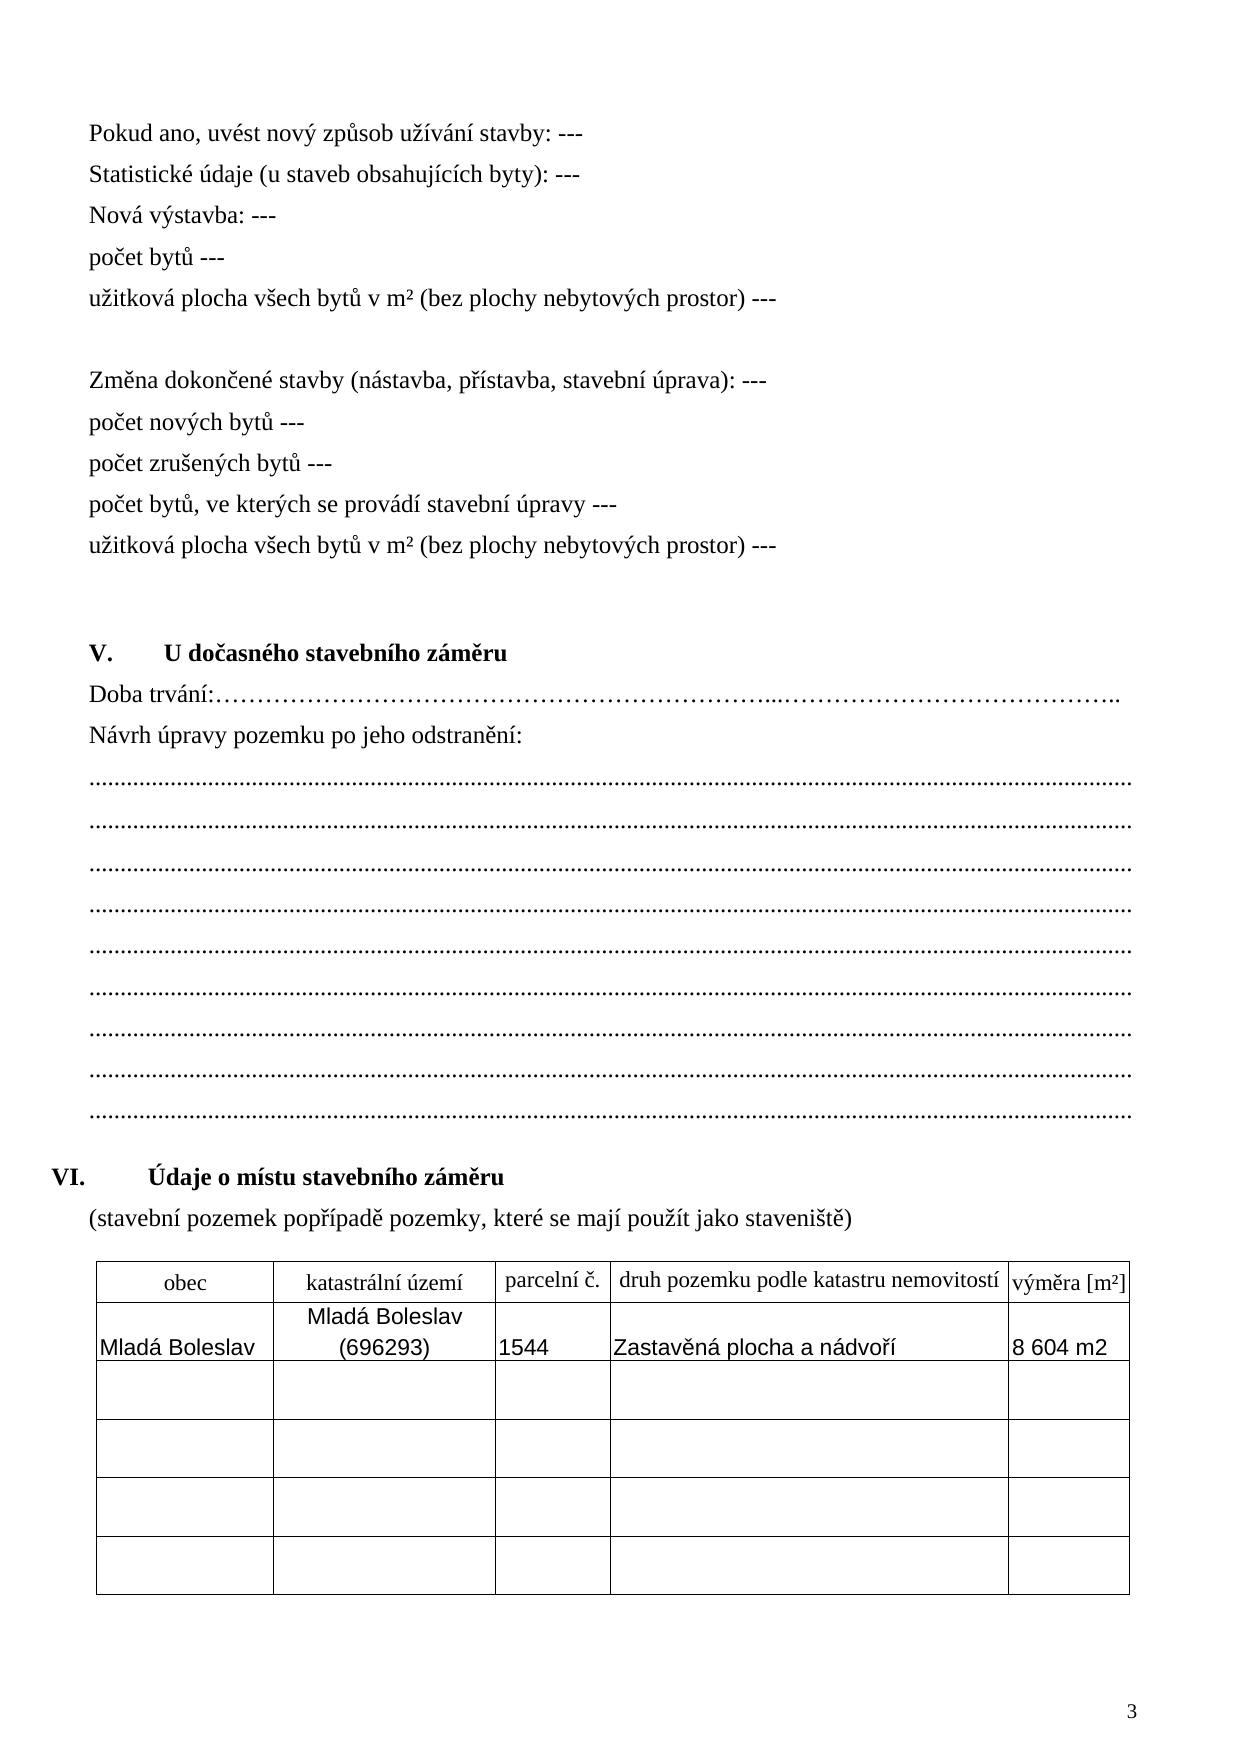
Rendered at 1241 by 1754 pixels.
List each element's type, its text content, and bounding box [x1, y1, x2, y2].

text ....................................................................................................................................................................... [89, 889, 1137, 918]
text počet zrušených bytů --- [89, 448, 1137, 477]
table_cell [1009, 1361, 1129, 1418]
text Statistické údaje (u staveb obsahujících byty): --- [89, 159, 1137, 188]
table_header katastrální území [274, 1262, 495, 1302]
table_cell [496, 1420, 610, 1477]
table_cell [97, 1478, 273, 1536]
text ....................................................................................................................................................................... [89, 805, 1137, 834]
text ....................................................................................................................................................................... [89, 1054, 1137, 1083]
table_cell [274, 1537, 495, 1594]
text Návrh úpravy pozemku po jeho odstranění: [89, 721, 1137, 749]
text počet bytů --- [89, 242, 1137, 271]
table_cell [496, 1478, 610, 1536]
table_cell [611, 1478, 1008, 1536]
table_cell [97, 1420, 273, 1477]
text Nová výstavba: --- [89, 201, 1137, 229]
table_cell [1009, 1478, 1129, 1536]
text počet nových bytů --- [89, 407, 1137, 436]
text užitková plocha všech bytů v m² (bez plochy nebytových prostor) --- [89, 531, 1137, 559]
text ....................................................................................................................................................................... [89, 1013, 1137, 1042]
text ....................................................................................................................................................................... [89, 762, 1137, 791]
text (stavební pozemek popřípadě pozemky, které se mají použít jako staveniště) [89, 1203, 1137, 1232]
table_cell Zastavěná plocha a nádvoří [611, 1303, 1008, 1360]
text počet bytů, ve kterých se provádí stavební úpravy --- [89, 489, 1137, 518]
table_cell Mladá Boleslav [97, 1303, 273, 1360]
table_cell Mladá Boleslav (696293) [274, 1303, 495, 1360]
text Pokud ano, uvést nový způsob užívání stavby: --- [89, 118, 1137, 147]
text ....................................................................................................................................................................... [89, 848, 1137, 877]
text Doba trvání:…………………………………………………………...………………………………….. [89, 679, 1137, 708]
table_cell [496, 1361, 610, 1418]
table_cell [97, 1537, 273, 1594]
table_header parcelní č. [496, 1262, 610, 1302]
table_header výměra [m²] [1009, 1262, 1129, 1302]
table_cell [274, 1478, 495, 1536]
table_cell [274, 1420, 495, 1477]
table_header obec [97, 1262, 273, 1302]
table_cell [1009, 1420, 1129, 1477]
table_header druh pozemku podle katastru nemovitostí [611, 1262, 1008, 1302]
table_cell [274, 1361, 495, 1418]
text ....................................................................................................................................................................... [89, 931, 1137, 959]
list U dočasného stavebního záměru [89, 638, 1137, 667]
table_cell [496, 1537, 610, 1594]
table_cell [1009, 1537, 1129, 1594]
text ....................................................................................................................................................................... [89, 1096, 1137, 1124]
table_cell [611, 1537, 1008, 1594]
table_cell [97, 1361, 273, 1418]
text užitková plocha všech bytů v m² (bez plochy nebytových prostor) --- [89, 283, 1137, 312]
list Údaje o místu stavebního záměru [51, 1162, 1137, 1191]
table_cell 8 604 m2 [1009, 1303, 1129, 1360]
table_cell [611, 1361, 1008, 1418]
table_cell [611, 1420, 1008, 1477]
text Změna dokončené stavby (nástavba, přístavba, stavební úprava): --- [89, 366, 1137, 394]
table_cell 1544 [496, 1303, 610, 1360]
text ....................................................................................................................................................................... [89, 972, 1137, 1001]
